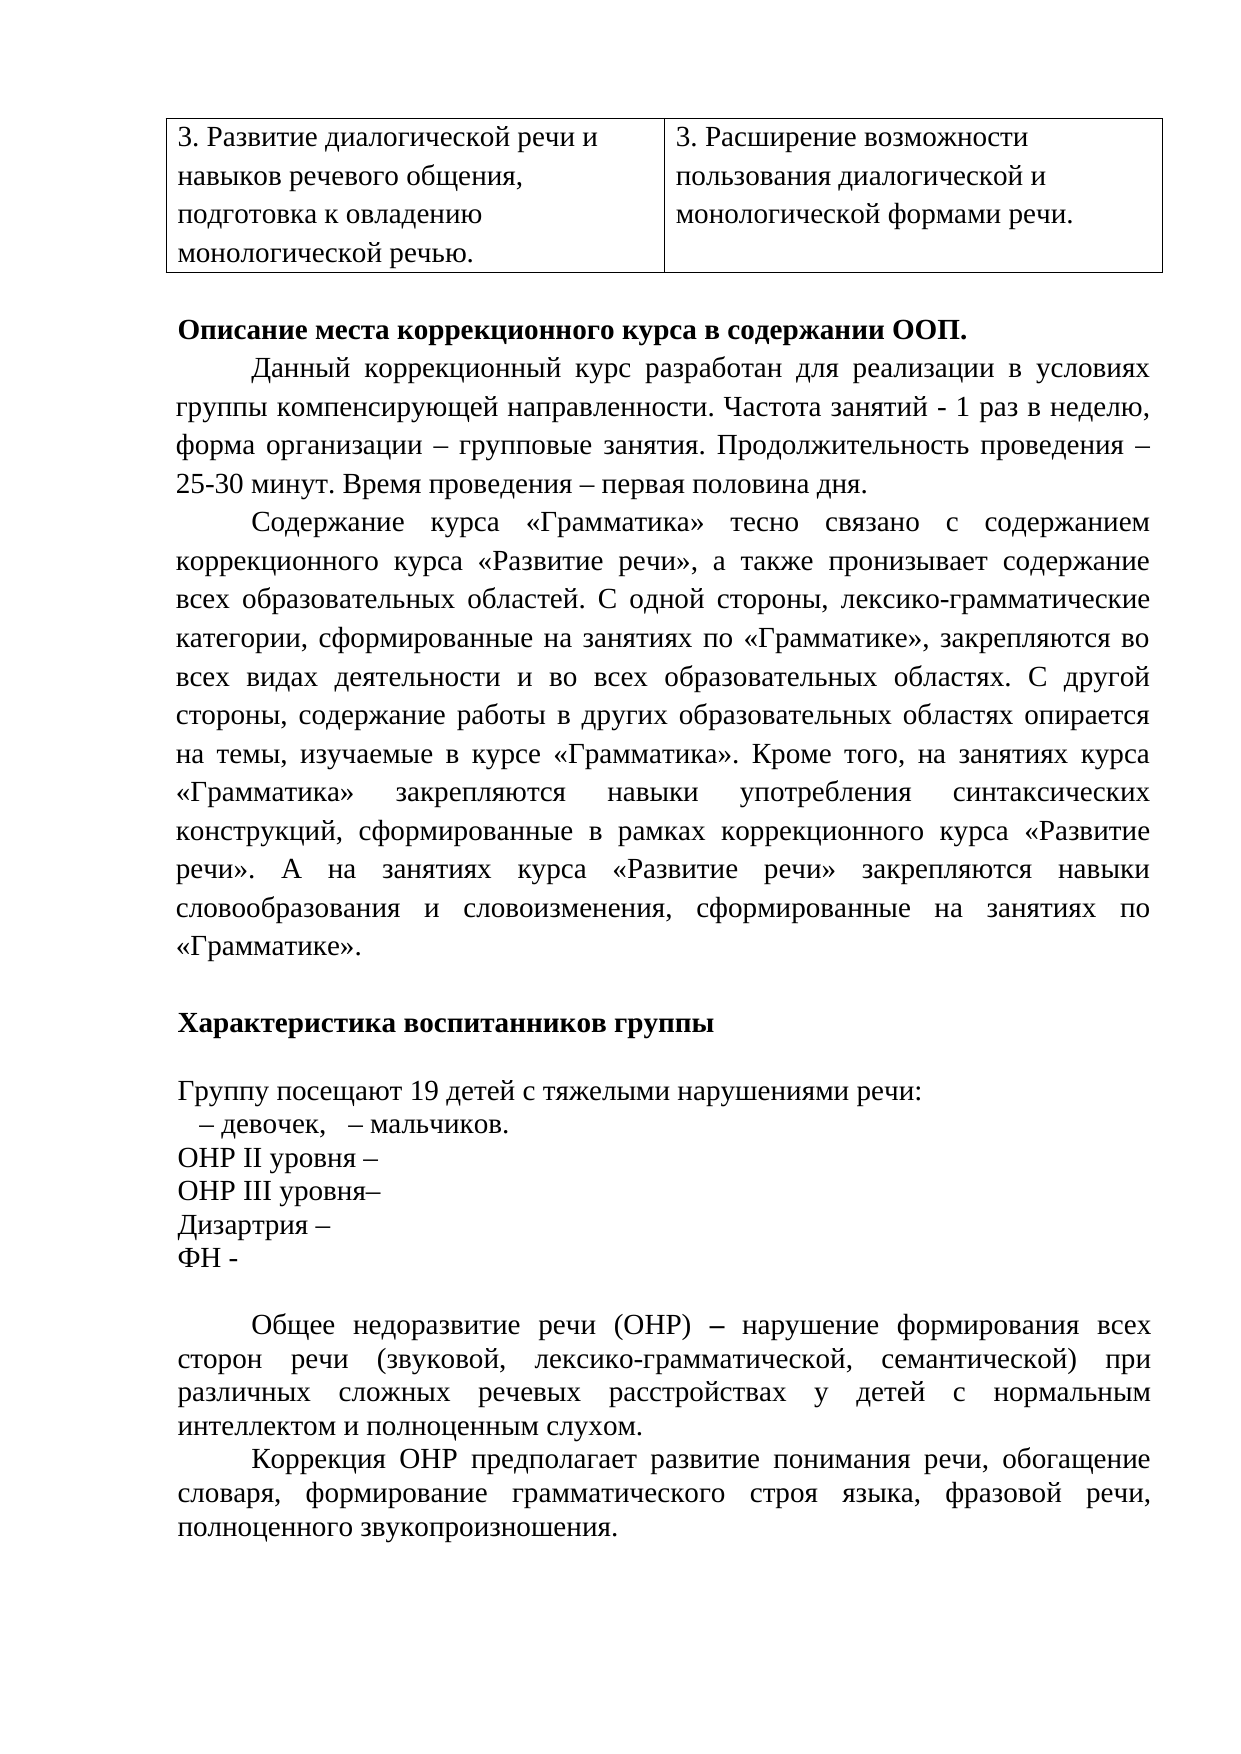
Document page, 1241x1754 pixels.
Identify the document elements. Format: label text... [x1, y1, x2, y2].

table_cell 3. Расширение возможности пользования диалогической и монологической формами речи. [665, 119, 1162, 272]
text Содержание курса «Грамматика» тесно связано с содержанием коррекционного курса «Развитие речи», а также пронизывает содержание всех образовательных областей. С одной стороны, лексико-грамматические категории, сформированные на занятиях по «Грамматике», закрепляются во всех видах деятельности и во всех образовательных областях. С другой стороны, содержание работы в других образовательных областях опирается на темы, изучаемые в курсе «Грамматика». Кроме того, на занятиях курса «Грамматика» закрепляются навыки употребления синтаксических конструкций, сформированные в рамках коррекционного курса «Развитие речи». А на занятиях курса «Развитие речи» закрепляются навыки словообразования и словоизменения, сформированные на занятиях по «Грамматике». [176, 504, 1151, 962]
text Общее недоразвитие речи (ОНР) – нарушение формирования всех сторон речи (звуковой, лексико-грамматической, семантической) при различных сложных речевых расстройствах у детей с нормальным интеллектом и полноценным слухом. [177, 1307, 1152, 1442]
table_cell 3. Развитие диалогической речи и навыков речевого общения, подготовка к овладению монологической речью. [167, 119, 664, 272]
text Данный коррекционный курс разработан для реализации в условиях группы компенсирующей направленности. Частота занятий - 1 раз в неделю, форма организации – групповые занятия. Продолжительность проведения – 25-30 минут. Время проведения – первая половина дня. [176, 350, 1151, 499]
text Описание места коррекционного курса в содержании ООП. [177, 312, 1152, 345]
text Дизартрия – [177, 1207, 1152, 1240]
text Коррекция ОНР предполагает развитие понимания речи, обогащение словаря, формирование грамматического строя языка, фразовой речи, полноценного звукопроизношения. [177, 1442, 1152, 1542]
text – девочек, – мальчиков. [177, 1106, 1152, 1140]
text Характеристика воспитанников группы [177, 1006, 1152, 1039]
text ОНР III уровня– [177, 1173, 1152, 1207]
text ОНР II уровня – [177, 1140, 1152, 1173]
text ФН - [177, 1240, 1152, 1274]
text Группу посещают 19 детей с тяжелыми нарушениями речи: [177, 1073, 1152, 1106]
